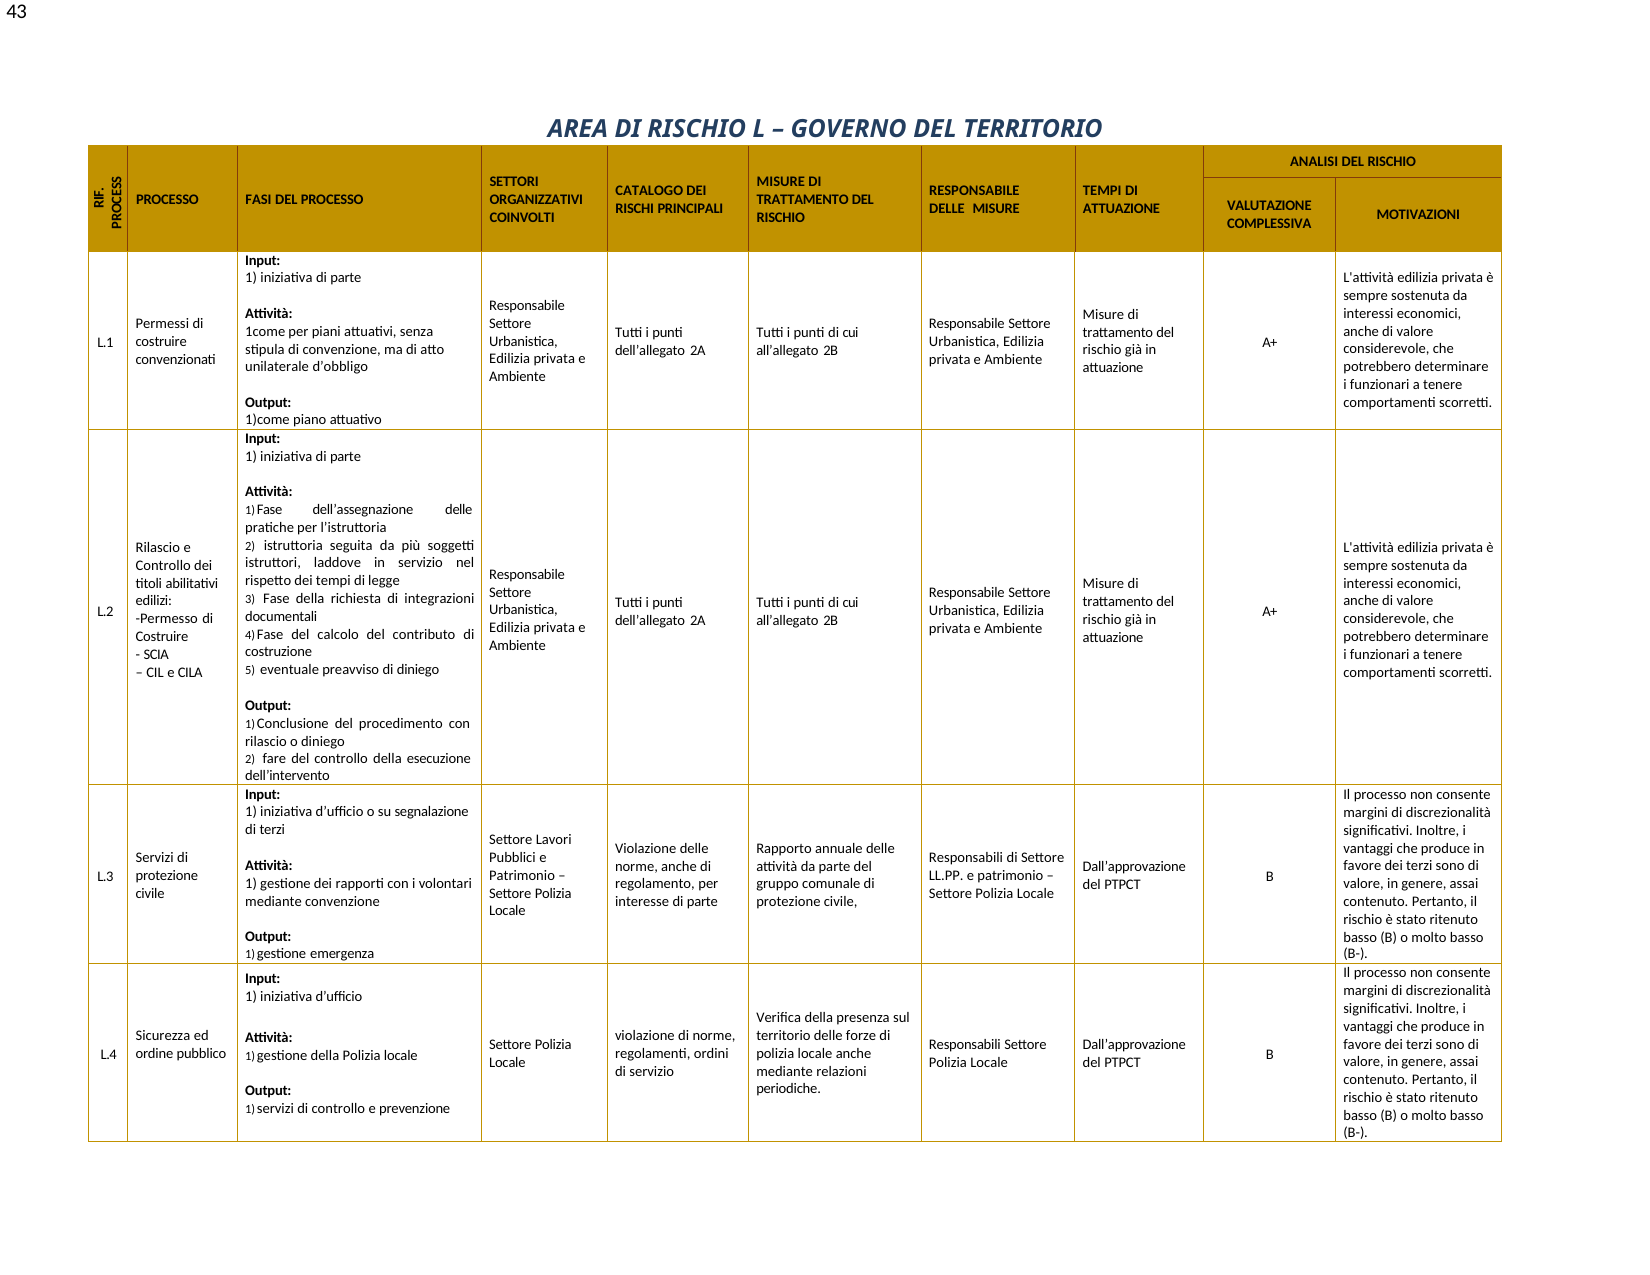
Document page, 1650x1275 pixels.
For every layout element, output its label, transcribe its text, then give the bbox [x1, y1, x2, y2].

table_cell Tutti i punti di cui all’allegato 2B [749, 430, 921, 784]
table_cell Input: iniziativa d’ufficio Attività: gestione della Polizia locale Output: servizi di controllo e prevenzione [238, 964, 481, 1141]
text AREA DI RISCHIO L – GOVERNO DEL TERRITORIO [67, 111, 1583, 145]
table_cell Responsabile Settore Urbanistica, Edilizia privata e Ambiente [482, 252, 607, 428]
table_cell Tutti i punti di cui all’allegato 2B [749, 252, 921, 428]
table_cell Settore Polizia Locale [482, 964, 607, 1141]
table_cell Sicurezza ed ordine pubblico [128, 964, 237, 1141]
table_cell Permessi di costruire convenzionati [128, 252, 237, 428]
table_header MISURE DI TRATTAMENTO DEL RISCHIO [749, 146, 921, 251]
table_header RIF. PROCESSO [89, 146, 127, 251]
table_header CATALOGO DEI RISCHI PRINCIPALI [608, 146, 748, 251]
table_cell Verifica della presenza sul territorio delle forze di polizia locale anche mediante relazioni periodiche. [749, 964, 921, 1141]
table_cell MOTIVAZIONI [1336, 178, 1501, 251]
table_cell Rilascio e Controllo dei titoli abilitativi edilizi: -Permesso di Costruire - SCIA – CIL e CILA [128, 430, 237, 784]
table_cell L.4 [89, 964, 127, 1141]
table_cell Rapporto annuale delle attività da parte del gruppo comunale di protezione civile, [749, 785, 921, 963]
table_cell Responsabile Settore Urbanistica, Edilizia privata e Ambiente [922, 252, 1074, 428]
table_header ANALISI DEL RISCHIO [1204, 146, 1501, 177]
table_cell Il processo non consente margini di discrezionalità significativi. Inoltre, i vantaggi che produce in favore dei terzi sono di valore, in genere, assai contenuto. Pertanto, il rischio è stato ritenuto basso (B) o molto basso (B-). [1336, 964, 1501, 1141]
table_cell L'attività edilizia privata è sempre sostenuta da interessi economici, anche di valore considerevole, che potrebbero determinare i funzionari a tenere comportamenti scorretti. [1336, 252, 1501, 428]
table_header SETTORI ORGANIZZATIVI COINVOLTI [482, 146, 607, 251]
table_cell VALUTAZIONE COMPLESSIVA [1204, 178, 1335, 251]
table_header TEMPI DI ATTUAZIONE [1076, 146, 1203, 251]
table_cell L.2 [89, 430, 127, 784]
table_cell Responsabile Settore Urbanistica, Edilizia privata e Ambiente [482, 430, 607, 784]
table_cell B [1204, 964, 1335, 1141]
table_cell violazione di norme, regolamenti, ordini di servizio [608, 964, 748, 1141]
table_cell Tutti i punti dell’allegato 2A [608, 430, 748, 784]
table_cell Input: 1) iniziativa di parte Attività: 1come per piani attuativi, senza stipula di convenzione, ma di atto unilaterale d’obbligo Output: 1)come piano attuativo [238, 252, 481, 428]
table_header PROCESSO [128, 146, 237, 251]
table_cell Settore Lavori Pubblici e Patrimonio – Settore Polizia Locale [482, 785, 607, 963]
table_cell A+ [1204, 430, 1335, 784]
table_cell Dall’approvazione del PTPCT [1075, 785, 1203, 963]
table_cell Tutti i punti dell’allegato 2A [608, 252, 748, 428]
table_cell Misure di trattamento del rischio già in attuazione [1075, 252, 1203, 428]
table_header RESPONSABILE DELLE MISURE [922, 146, 1075, 251]
table_cell Il processo non consente margini di discrezionalità significativi. Inoltre, i vantaggi che produce in favore dei terzi sono di valore, in genere, assai contenuto. Pertanto, il rischio è stato ritenuto basso (B) o molto basso (B-). [1336, 785, 1501, 963]
table_cell Dall’approvazione del PTPCT [1075, 964, 1203, 1141]
table_cell Responsabili di Settore LL.PP. e patrimonio – Settore Polizia Locale [922, 785, 1074, 963]
table_cell B [1204, 785, 1335, 963]
table_cell Input: iniziativa di parte Attività: Fase dell’assegnazione delle pratiche per l’istruttoria istruttoria seguita da più soggetti istruttori, laddove in servizio nel rispetto dei tempi di legge Fase della richiesta di integrazioni documentali Fase del calcolo del contributo di costruzione eventuale preavviso di diniego Output: Conclusione del procedimento con rilascio o diniego fare del controllo della esecuzione dell’intervento [238, 430, 481, 784]
table_cell Violazione delle norme, anche di regolamento, per interesse di parte [608, 785, 748, 963]
table_cell L.1 [89, 252, 127, 428]
table_cell Responsabile Settore Urbanistica, Edilizia privata e Ambiente [922, 430, 1074, 784]
table_cell L.3 [89, 785, 127, 963]
table_header FASI DEL PROCESSO [238, 146, 481, 251]
table_cell Responsabili Settore Polizia Locale [922, 964, 1074, 1141]
table_cell A+ [1204, 252, 1335, 428]
table_cell Servizi di protezione civile [128, 785, 237, 963]
table_cell Input: iniziativa d’ufficio o su segnalazione di terzi Attività: gestione dei rapporti con i volontari mediante convenzione Output: gestione emergenza [238, 785, 481, 963]
table_cell L'attività edilizia privata è sempre sostenuta da interessi economici, anche di valore considerevole, che potrebbero determinare i funzionari a tenere comportamenti scorretti. [1336, 430, 1501, 784]
table_cell Misure di trattamento del rischio già in attuazione [1075, 430, 1203, 784]
